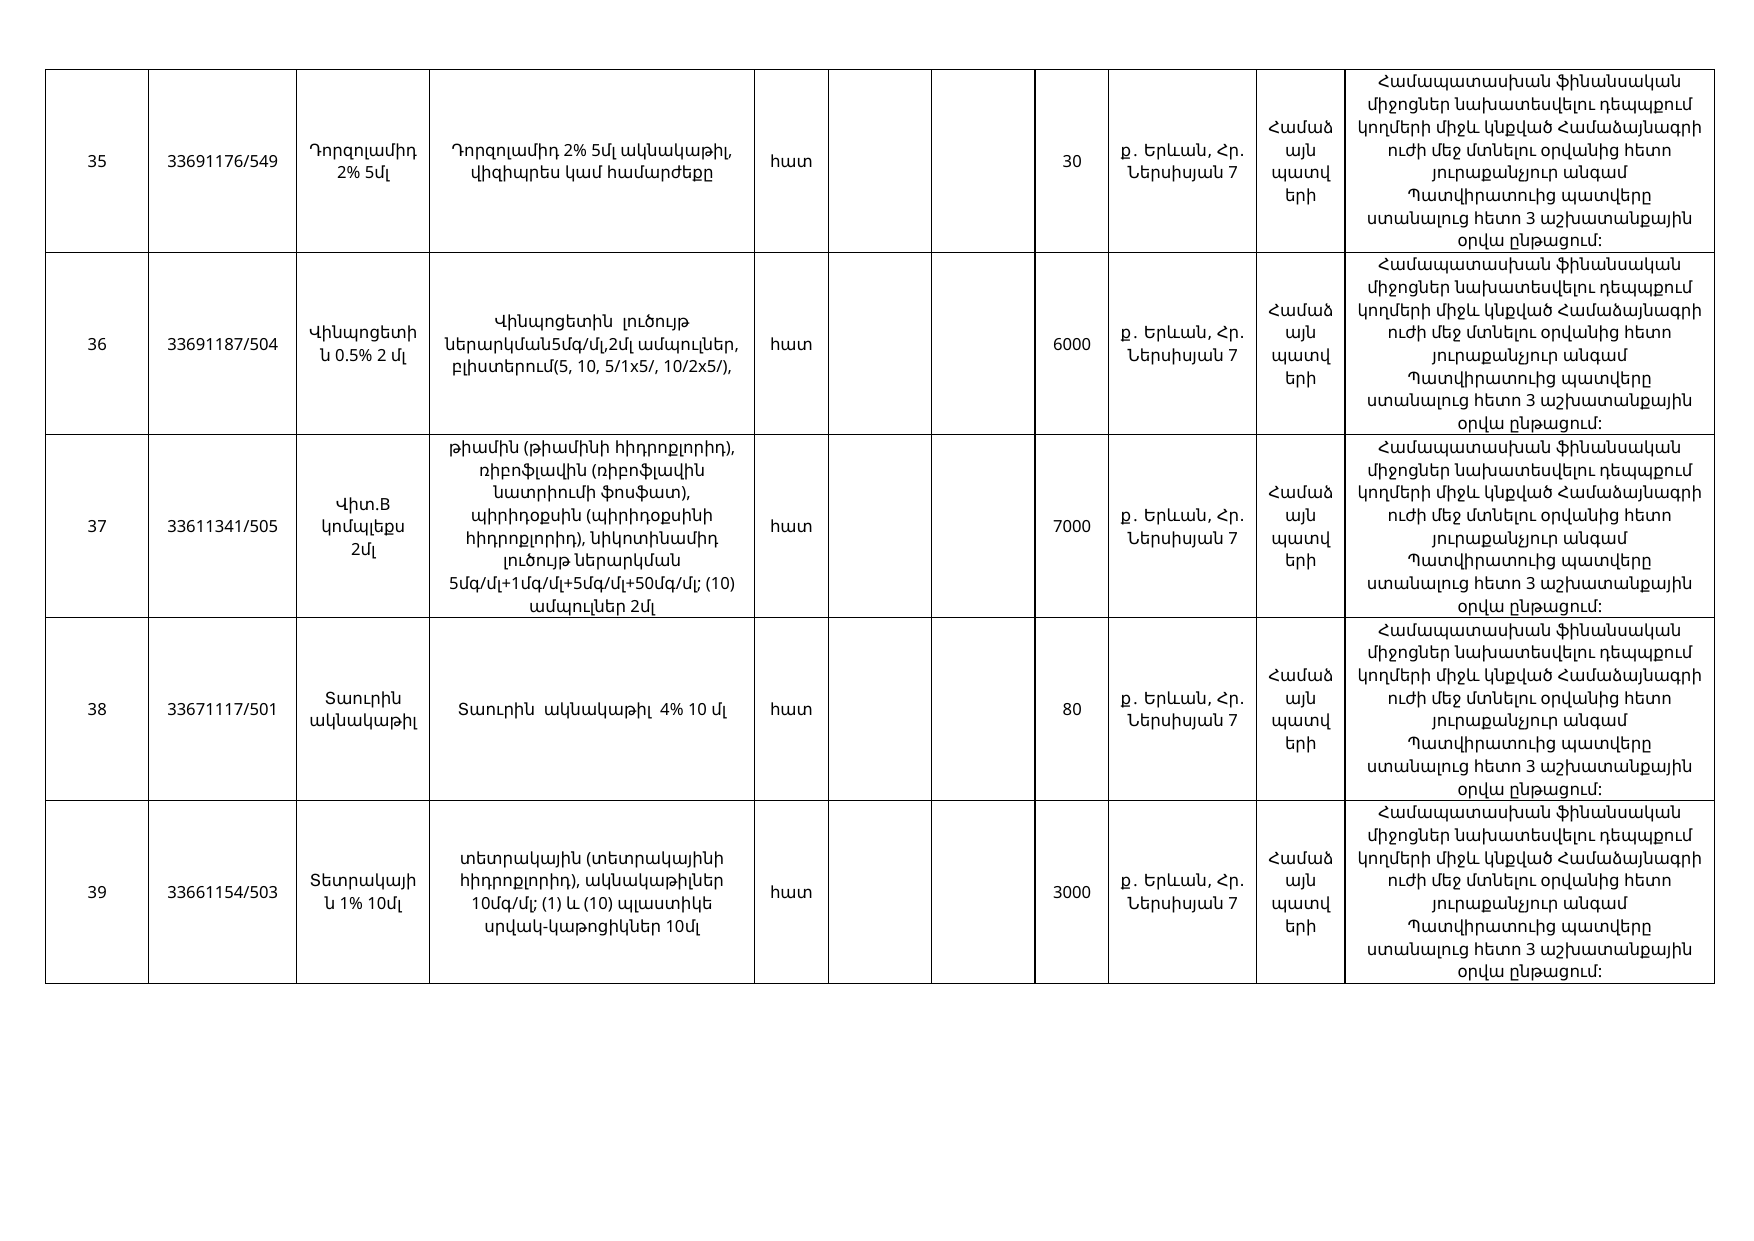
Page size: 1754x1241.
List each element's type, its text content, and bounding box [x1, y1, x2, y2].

table_cell 39 [46, 801, 148, 982]
table_cell [829, 70, 931, 252]
table_cell [932, 435, 1034, 617]
table_cell Համաձայն պատվերի [1257, 801, 1344, 982]
table_cell 33611341/505 [149, 435, 296, 617]
table_cell [932, 618, 1034, 800]
table_cell Համաձայն պատվերի [1257, 435, 1344, 617]
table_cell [1109, 70, 1256, 252]
table_cell Համաձայն պատվերի [1257, 618, 1344, 800]
table_cell 38 [46, 618, 148, 800]
table_cell [829, 618, 931, 800]
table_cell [1109, 801, 1256, 982]
table_cell հատ [755, 801, 828, 982]
table_cell 33671117/501 [149, 618, 296, 800]
table_cell [829, 435, 931, 617]
table_cell 3000 [1036, 801, 1108, 982]
table_cell 7000 [1036, 435, 1108, 617]
table_cell հատ [755, 435, 828, 617]
table_cell հատ [755, 70, 828, 252]
table_cell [932, 70, 1034, 252]
table_cell տետրակային (տետրակայինի հիդրոքլորիդ), ակնակաթիլներ 10մգ/մլ; (1) և (10) պլաստիկե սրվակ-կաթոցիկներ 10մլ [430, 801, 754, 982]
table_cell Տաուրին ակնակաթիլ [297, 618, 429, 800]
table_cell 33691187/504 [149, 253, 296, 434]
table_cell Համաձայն պատվերի [1257, 253, 1344, 434]
table_cell թիամին (թիամինի հիդրոքլորիդ), ռիբոֆլավին (ռիբոֆլավին նատրիումի ֆոսֆատ), պիրիդօքսին (պիրիդօքսինի հիդրոքլորիդ), նիկոտինամիդ լուծույթ ներարկման 5մգ/մլ+1մգ/մլ+5մգ/մլ+50մգ/մլ; (10) ամպուլներ 2մլ [430, 435, 754, 617]
table_cell Տաուրին ակնակաթիլ 4% 10 մլ [430, 618, 754, 800]
table_cell 6000 [1036, 253, 1108, 434]
table_cell ք․ Երևան, Հր․ Ներսիսյան 7 [1109, 435, 1256, 617]
table_cell հատ [755, 618, 828, 800]
table_cell Դորզոլամիդ 2% 5մլ [297, 70, 429, 252]
table_cell 35 [46, 70, 148, 252]
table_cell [1346, 70, 1714, 252]
table_cell [932, 801, 1034, 982]
table_cell [829, 801, 931, 982]
table_cell 80 [1036, 618, 1108, 800]
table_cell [1346, 801, 1714, 982]
table_cell ք․ Երևան, Հր․ Ներսիսյան 7 [1109, 618, 1256, 800]
table_cell Վինպոցետին լուծույթ ներարկման5մգ/մլ,2մլ ամպուլներ, բլիստերում(5, 10, 5/1x5/, 10/2x5/), [430, 253, 754, 434]
table_cell 30 [1036, 70, 1108, 252]
table_cell 33691176/549 [149, 70, 296, 252]
table_cell Վինպոցետին 0.5% 2 մլ [297, 253, 429, 434]
table_cell Համաձայն պատվերի [1257, 70, 1344, 252]
table_cell 33661154/503 [149, 801, 296, 982]
table_cell Վիտ.B կոմպլեքս 2մլ [297, 435, 429, 617]
table_cell [829, 253, 931, 434]
table_cell 37 [46, 435, 148, 617]
table_cell [932, 253, 1034, 434]
table_cell Տետրակային 1% 10մլ [297, 801, 429, 982]
table_cell 36 [46, 253, 148, 434]
table_cell ք․ Երևան, Հր․ Ներսիսյան 7 [1109, 253, 1256, 434]
table_cell Դորզոլամիդ 2% 5մլ ակնակաթիլ, վիզիպրես կամ համարժեքը [430, 70, 754, 252]
table_cell հատ [755, 253, 828, 434]
